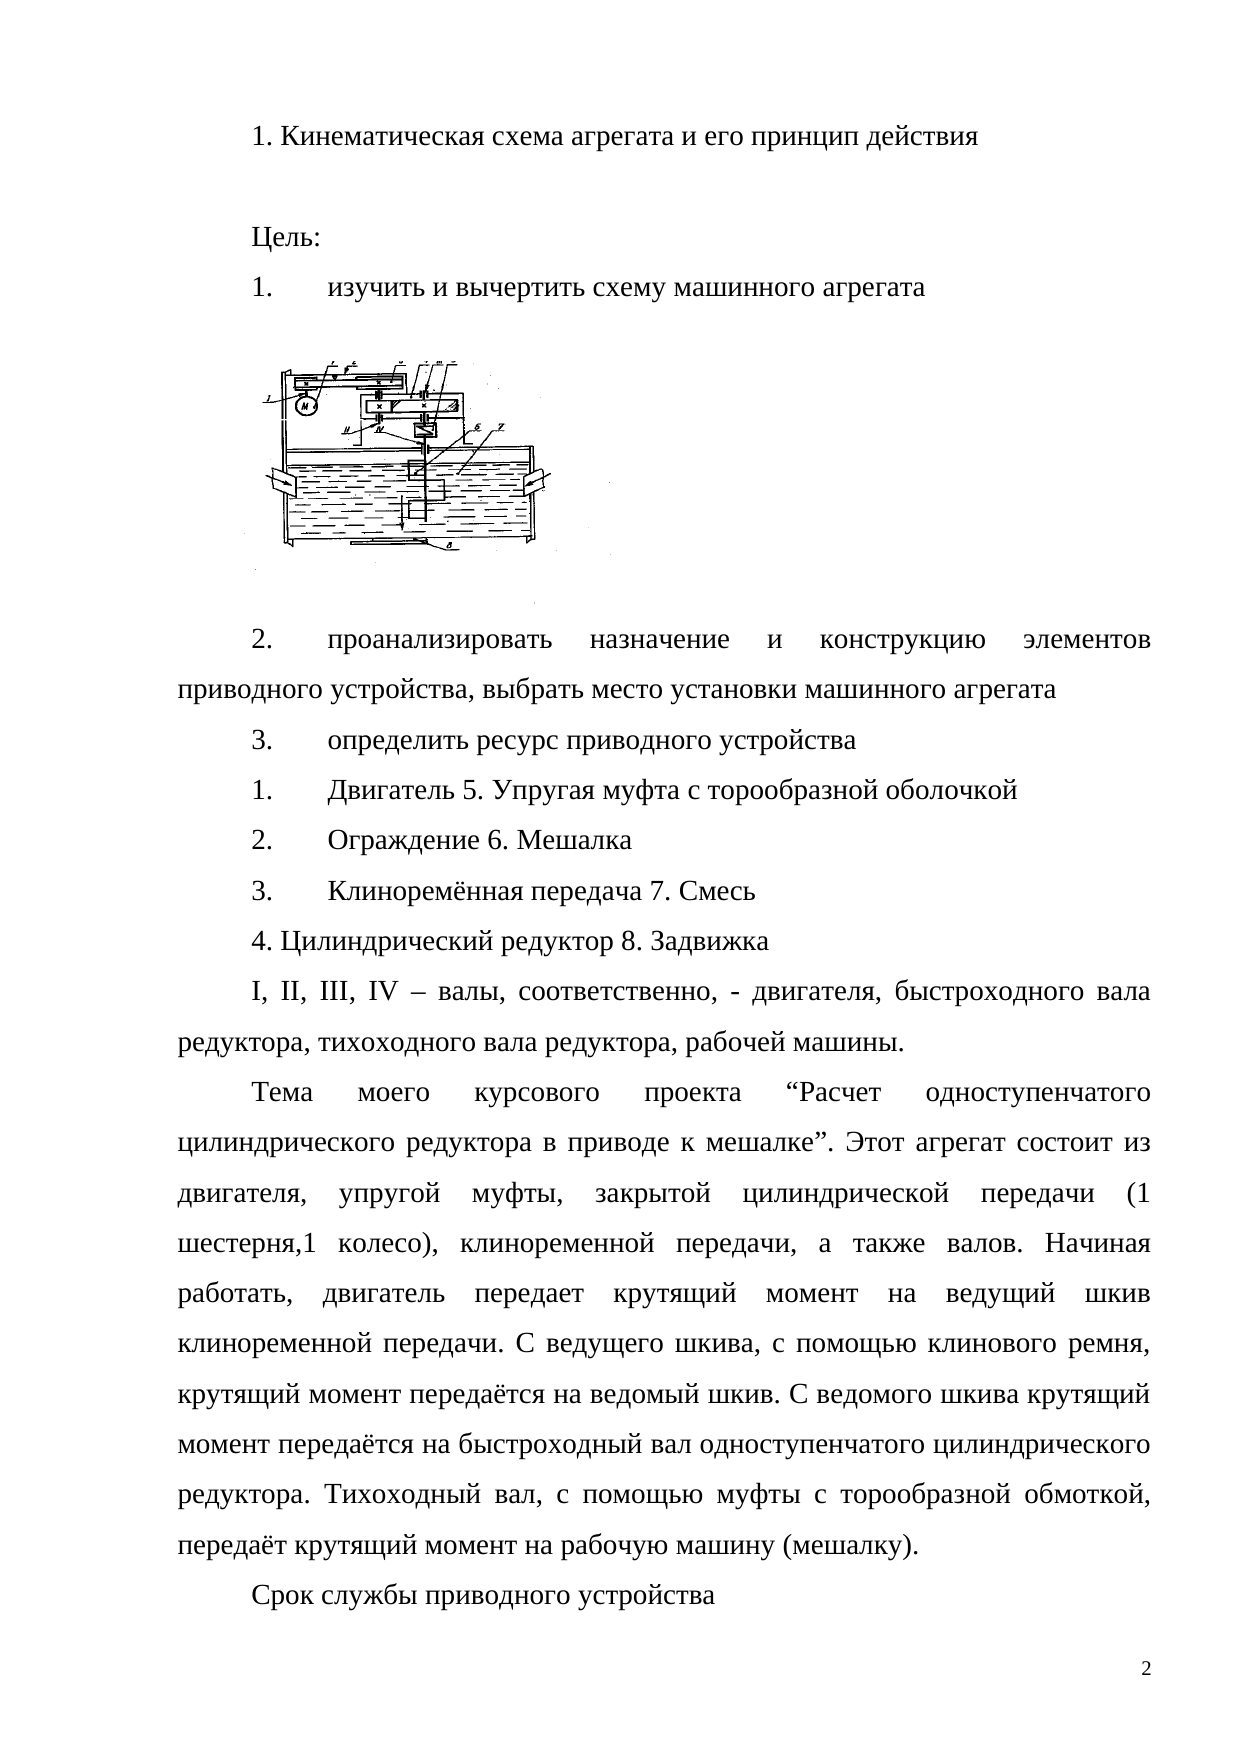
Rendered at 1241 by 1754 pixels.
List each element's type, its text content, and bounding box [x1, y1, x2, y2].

text Цель: [177, 219, 1152, 252]
text Тема моего курсового проекта “Расчет одноступенчатого цилиндрического редуктора в приводе к мешалке”. Этот агрегат состоит из двигателя, упругой муфты, закрытой цилиндрической передачи (1 шестерня,1 колесо), клиноременной передачи, а также валов. Начиная работать, двигатель передает крутящий момент на ведущий шкив клиноременной передачи. С ведущего шкива, с помощью клинового ремня, крутящий момент передаётся на ведомый шкив. С ведомого шкива крутящий момент передаётся на быстроходный вал одноступенчатого цилиндрического редуктора. Тихоходный вал, с помощью муфты с торообразной обмоткой, передаёт крутящий момент на рабочую машину (мешалку). [177, 1074, 1152, 1560]
list Ограждение 6. Мешалка [177, 822, 1152, 856]
text 4. Цилиндрический редуктор 8. Задвижка [177, 923, 1152, 957]
text 1. Кинематическая схема агрегата и его принцип действия [177, 118, 1152, 152]
list Двигатель 5. Упругая муфта с торообразной оболочкой [177, 772, 1152, 806]
list изучить и вычертить схему машинного агрегата [177, 269, 1152, 303]
list Клиноремённая передача 7. Смесь [177, 873, 1152, 906]
list проанализировать назначение и конструкцию элементов приводного устройства, выбрать место установки машинного агрегата [177, 621, 1152, 705]
picture [239, 361, 680, 607]
list определить ресурс приводного устройства [177, 722, 1152, 755]
text Срок службы приводного устройства [177, 1577, 1152, 1611]
text I, II, III, IV – валы, соответственно, - двигателя, быстроходного вала редуктора, тихоходного вала редуктора, рабочей машины. [177, 973, 1152, 1057]
